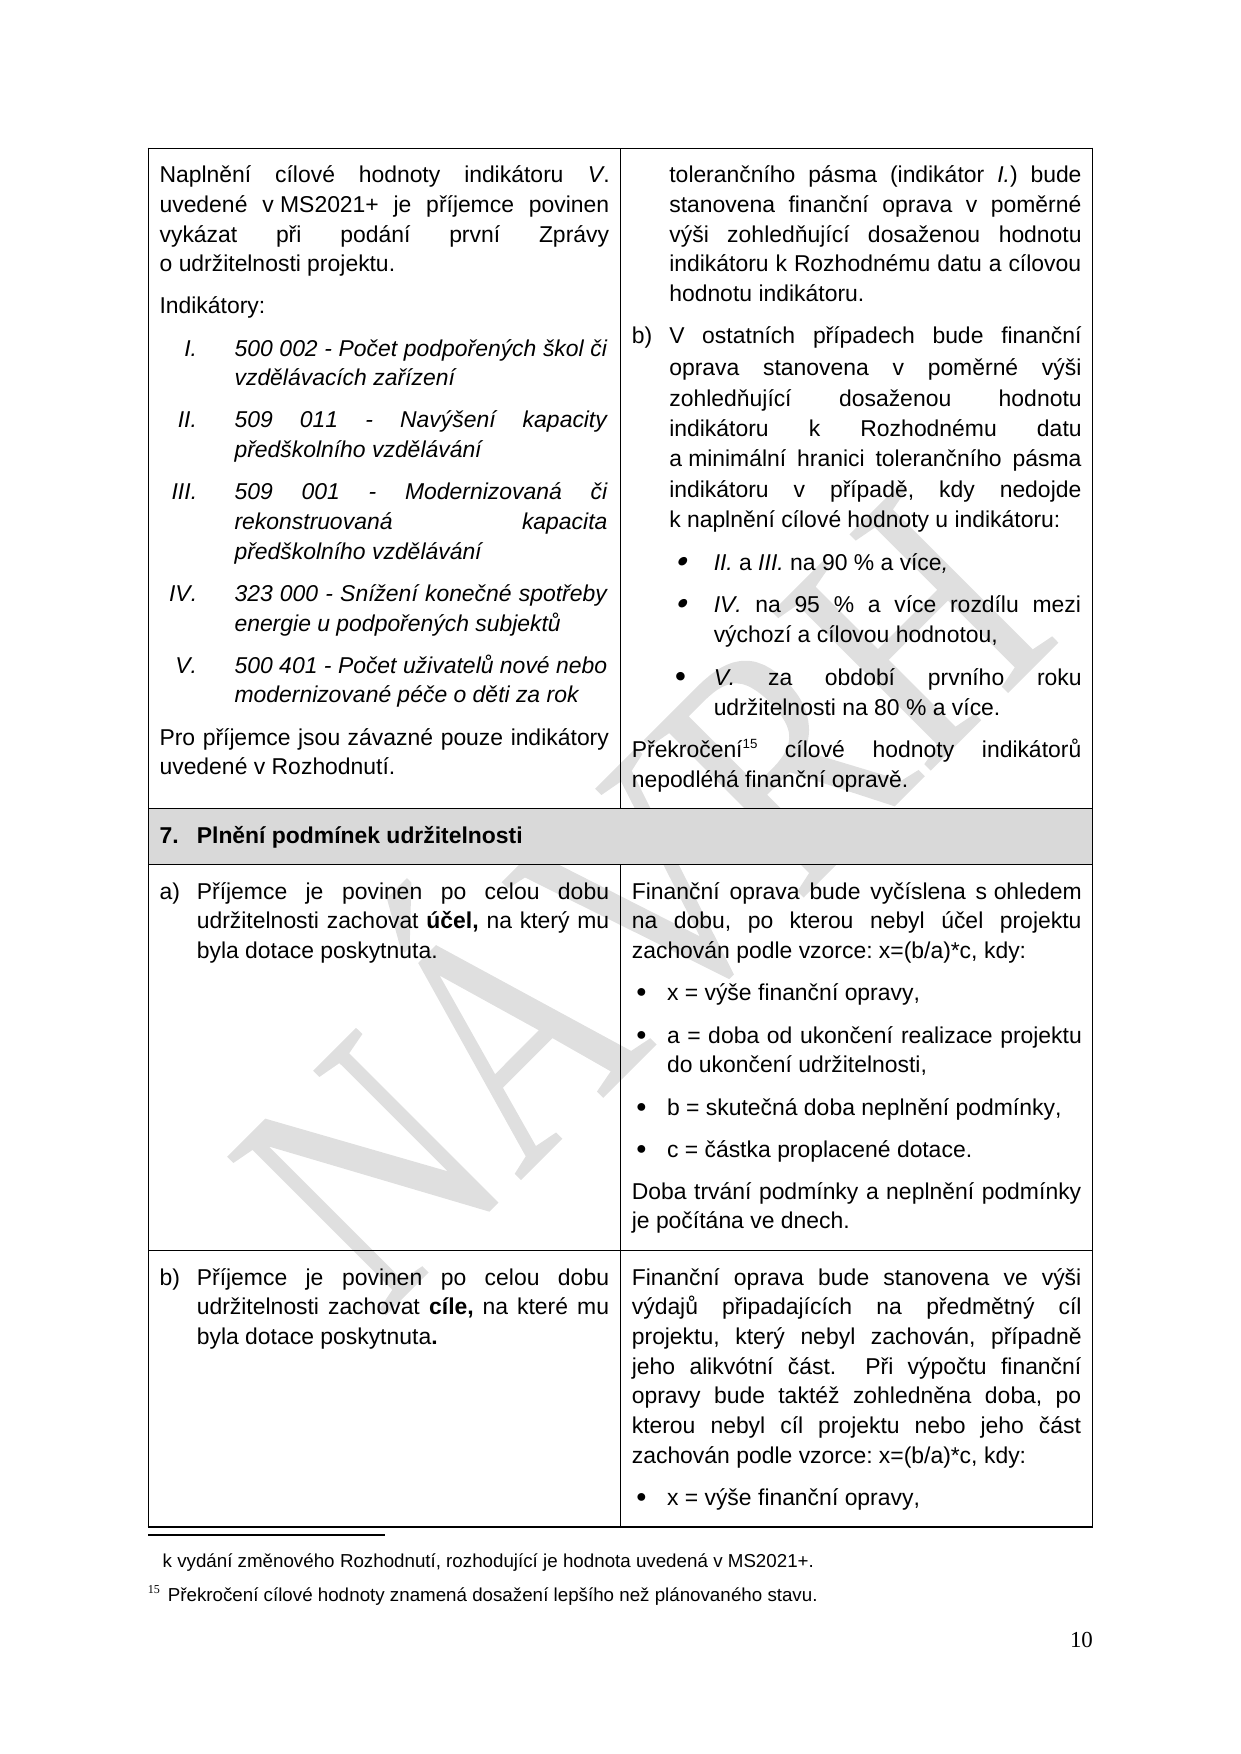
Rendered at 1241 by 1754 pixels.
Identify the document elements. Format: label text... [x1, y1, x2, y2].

table_cell Plnění podmínek udržitelnosti [149, 809, 1092, 864]
table_cell Finanční oprava bude vyčíslena s ohledem na dobu, po kterou nebyl účel projektu zachován podle vzorce: x=(b/a)*c, kdy: x = výše finanční opravy, a = doba od ukončení realizace projektu do ukončení udržitelnosti, b = skutečná doba neplnění podmínky, c = částka proplacené dotace. Doba trvání podmínky a neplnění podmínky je počítána ve dnech. [621, 865, 1092, 1250]
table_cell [621, 1251, 1092, 1526]
table_cell Příjemce je povinen po celou dobu udržitelnosti zachovat účel, na který mu byla dotace poskytnuta. [149, 865, 620, 1250]
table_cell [149, 1251, 620, 1526]
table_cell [149, 149, 620, 808]
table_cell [621, 149, 1092, 808]
